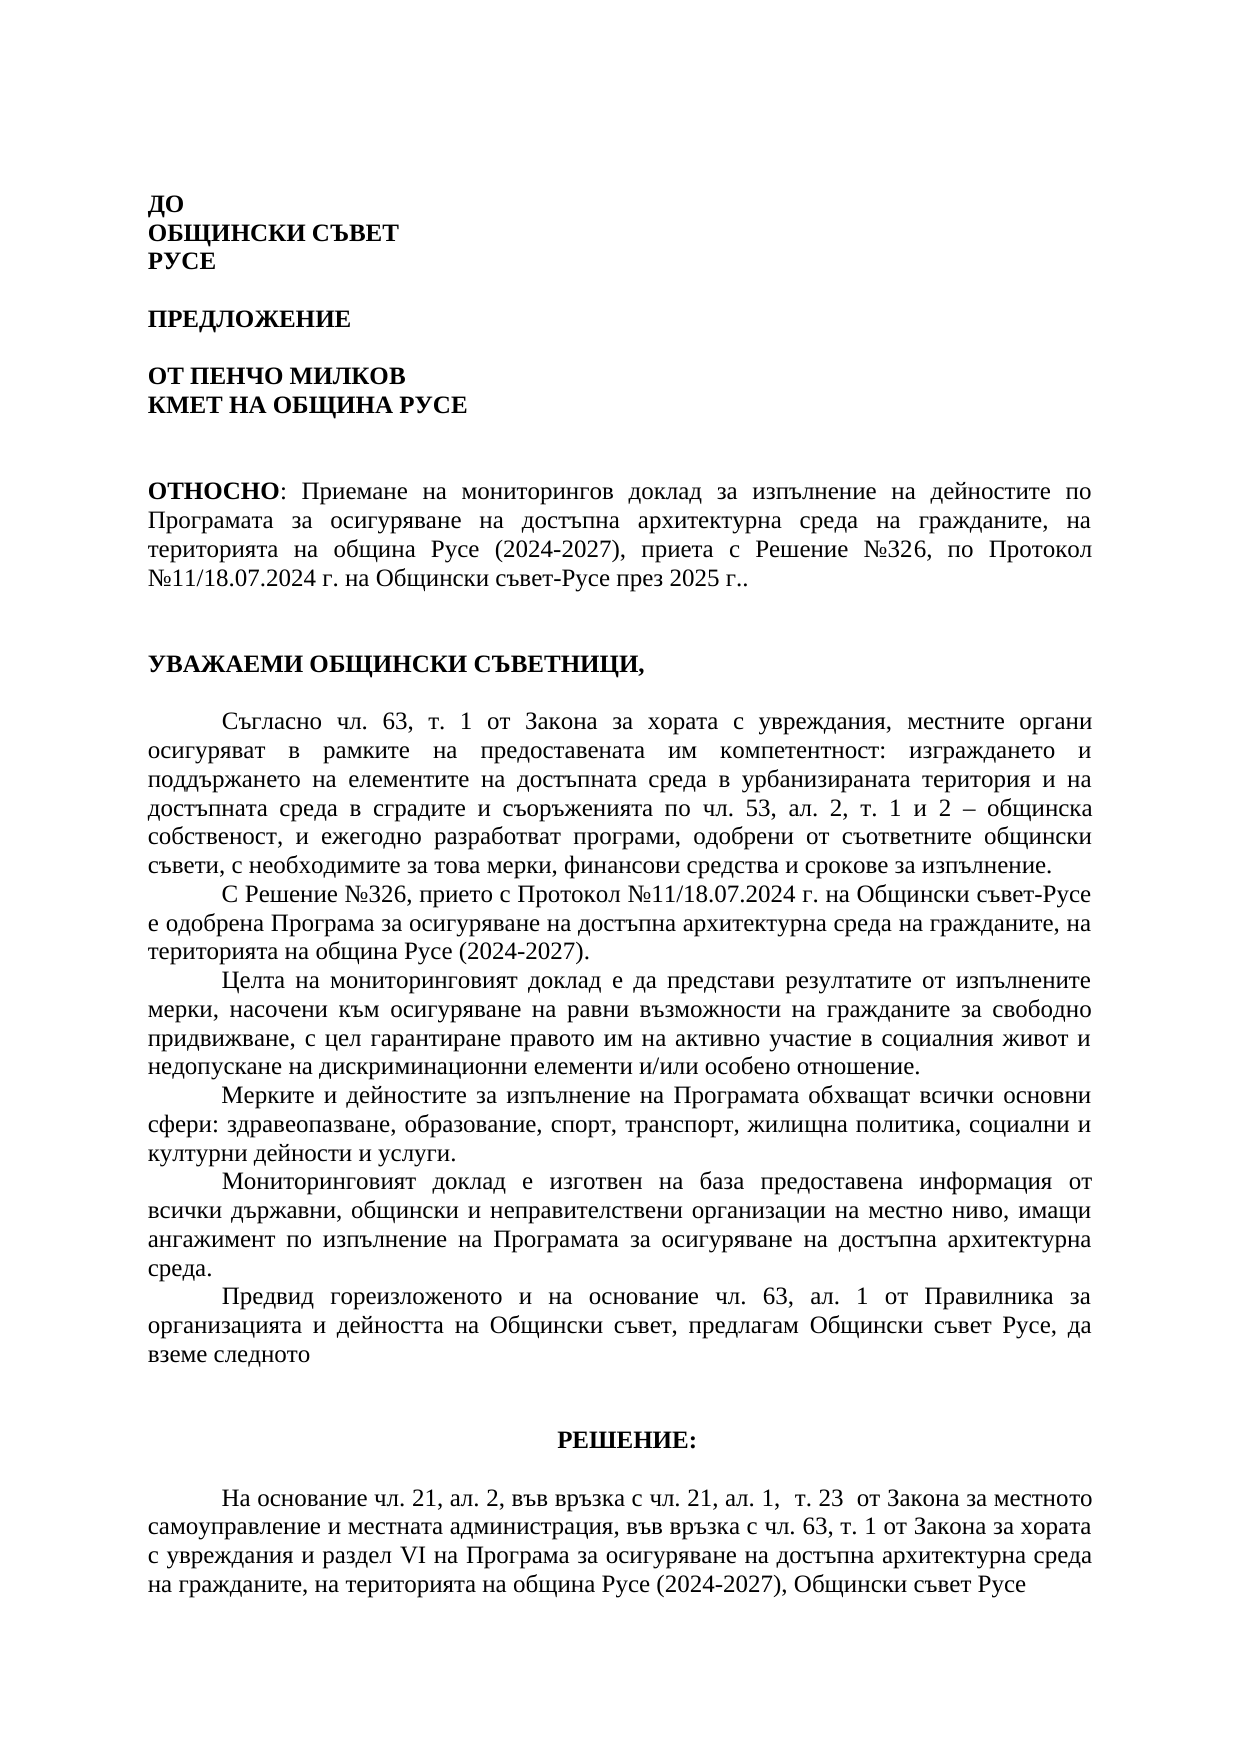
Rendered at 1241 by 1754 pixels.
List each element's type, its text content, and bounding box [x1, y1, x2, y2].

text Предвид гореизложеното и на основание чл. 63, ал. 1 от Правилника за организацията и дейността на Общински съвет, предлагам Общински съвет Русе, да вземе следното [148, 1281, 1092, 1368]
text РУСЕ [148, 246, 1092, 275]
text С Решение №326, прието с Протокол №11/18.07.2024 г. на Общински съвет-Русе е одобрена Програма за осигуряване на достъпна архитектурна среда на гражданите, на територията на община Русе (2024-2027). [148, 879, 1092, 965]
text КМЕТ НА ОБЩИНА РУСЕ [148, 390, 1092, 419]
text На основание чл. 21, ал. 2, във връзка с чл. 21, ал. 1, т. 23 от Закона за местното самоуправление и местната администрация, във връзка с чл. 63, т. 1 от Закона за хората с увреждания и раздел VI на Програма за осигуряване на достъпна архитектурна среда на гражданите, на територията на община Русе (2024-2027), Общински съвет Русе [148, 1483, 1092, 1598]
text Мониторинговият доклад е изготвен на база предоставена информация от всички държавни, общински и неправителствени организации на местно ниво, имащи ангажимент по изпълнение на Програмата за осигуряване на достъпна архитектурна среда. [148, 1166, 1092, 1281]
text ОБЩИНСКИ СЪВЕТ [148, 218, 1092, 246]
text УВАЖАЕМИ ОБЩИНСКИ СЪВЕТНИЦИ, [148, 649, 1092, 678]
text ОТ ПЕНЧО МИЛКОВ [148, 361, 1092, 390]
text Целта на мониторинговият доклад е да представи резултатите от изпълнените мерки, насочени към осигуряване на равни възможности на гражданите за свободно придвижване, с цел гарантиране правото им на активно участие в социалния живот и недопускане на дискриминационни елементи и/или особено отношение. [148, 965, 1092, 1080]
text РЕШЕНИЕ: [148, 1425, 1106, 1454]
text ОТНОСНО: Приемане на мониторингов доклад за изпълнение на дейностите по Програмата за осигуряване на достъпна архитектурна среда на гражданите, на територията на община Русе (2024-2027), приета с Решение №326, по Протокол №11/18.07.2024 г. на Общински съвет-Русе през 2025 г.. [148, 476, 1092, 591]
text ДО [148, 189, 1092, 218]
text Мерките и дейностите за изпълнение на Програмата обхващат всички основни сфери: здравеопазване, образование, спорт, транспорт, жилищна политика, социални и културни дейности и услуги. [148, 1080, 1092, 1166]
text ПРЕДЛОЖЕНИЕ [148, 304, 1092, 333]
text Съгласно чл. 63, т. 1 от Закона за хората с увреждания, местните органи осигуряват в рамките на предоставената им компетентност: изграждането и поддържането на елементите на достъпната среда в урбанизираната територия и на достъпната среда в сградите и съоръженията по чл. 53, ал. 2, т. 1 и 2 – общинска собственост, и ежегодно разработват програми, одобрени от съответните общински съвети, с необходимите за това мерки, финансови средства и срокове за изпълнение. [148, 706, 1092, 879]
